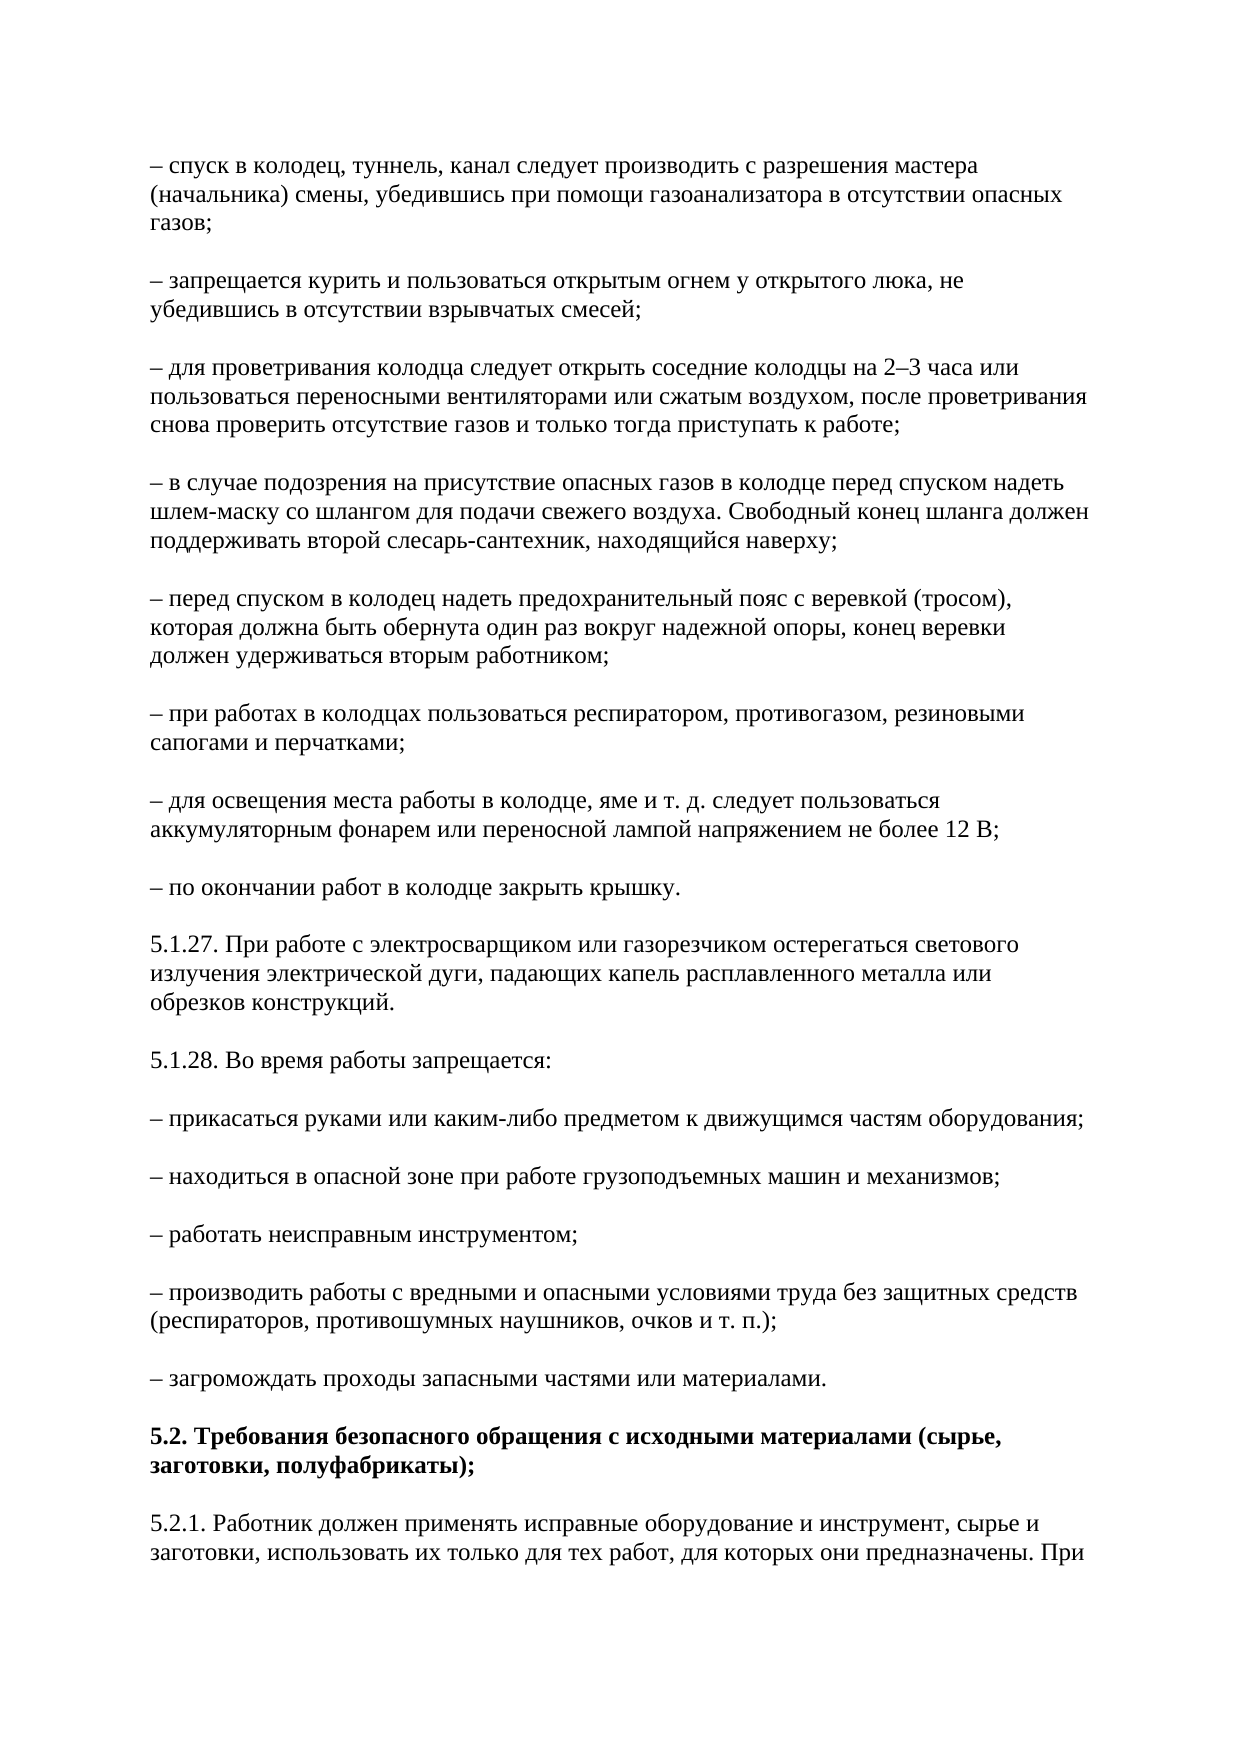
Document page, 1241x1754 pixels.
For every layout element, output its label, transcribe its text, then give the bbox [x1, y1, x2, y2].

text – для освещения места работы в колодце, яме и т. д. следует пользоваться аккумуляторным фонарем или переносной лампой напряжением не более 12 В; [150, 785, 1090, 842]
text – по окончании работ в колодце закрыть крышку. [150, 872, 1090, 900]
text – прикасаться руками или каким-либо предметом к движущимся частям оборудования; [150, 1103, 1090, 1132]
text – в случае подозрения на присутствие опасных газов в колодце перед спуском надеть шлем-маску со шлангом для подачи свежего воздуха. Свободный конец шланга должен поддерживать второй слесарь-сантехник, находящийся наверху; [150, 467, 1090, 554]
text 5.1.28. Во время работы запрещается: [150, 1045, 1090, 1074]
text – работать неисправным инструментом; [150, 1219, 1090, 1247]
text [150, 1508, 1090, 1565]
text – производить работы с вредными и опасными условиями труда без защитных средств (респираторов, противошумных наушников, очков и т. п.); [150, 1277, 1090, 1334]
text – для проветривания колодца следует открыть соседние колодцы на 2–3 часа или пользоваться переносными вентиляторами или сжатым воздухом, после проветривания снова проверить отсутствие газов и только тогда приступать к работе; [150, 352, 1090, 438]
text 5.1.27. При работе с электросварщиком или газорезчиком остерегаться светового излучения электрической дуги, падающих капель расплавленного металла или обрезков конструкций. [150, 929, 1090, 1016]
text – при работах в колодцах пользоваться респиратором, противогазом, резиновыми сапогами и перчатками; [150, 698, 1090, 756]
text – загромождать проходы запасными частями или материалами. [150, 1363, 1090, 1392]
text – спуск в колодец, туннель, канал следует производить с разрешения мастера (начальника) смены, убедившись при помощи газоанализатора в отсутствии опасных газов; [150, 150, 1090, 236]
text 5.2. Требования безопасного обращения с исходными материалами (сырье, заготовки, полуфабрикаты); [150, 1421, 1090, 1479]
text – запрещается курить и пользоваться открытым огнем у открытого люка, не убедившись в отсутствии взрывчатых смесей; [150, 265, 1090, 323]
text – перед спуском в колодец надеть предохранительный пояс с веревкой (тросом), которая должна быть обернута один раз вокруг надежной опоры, конец веревки должен удерживаться вторым работником; [150, 583, 1090, 669]
text – находиться в опасной зоне при работе грузоподъемных машин и механизмов; [150, 1161, 1090, 1189]
